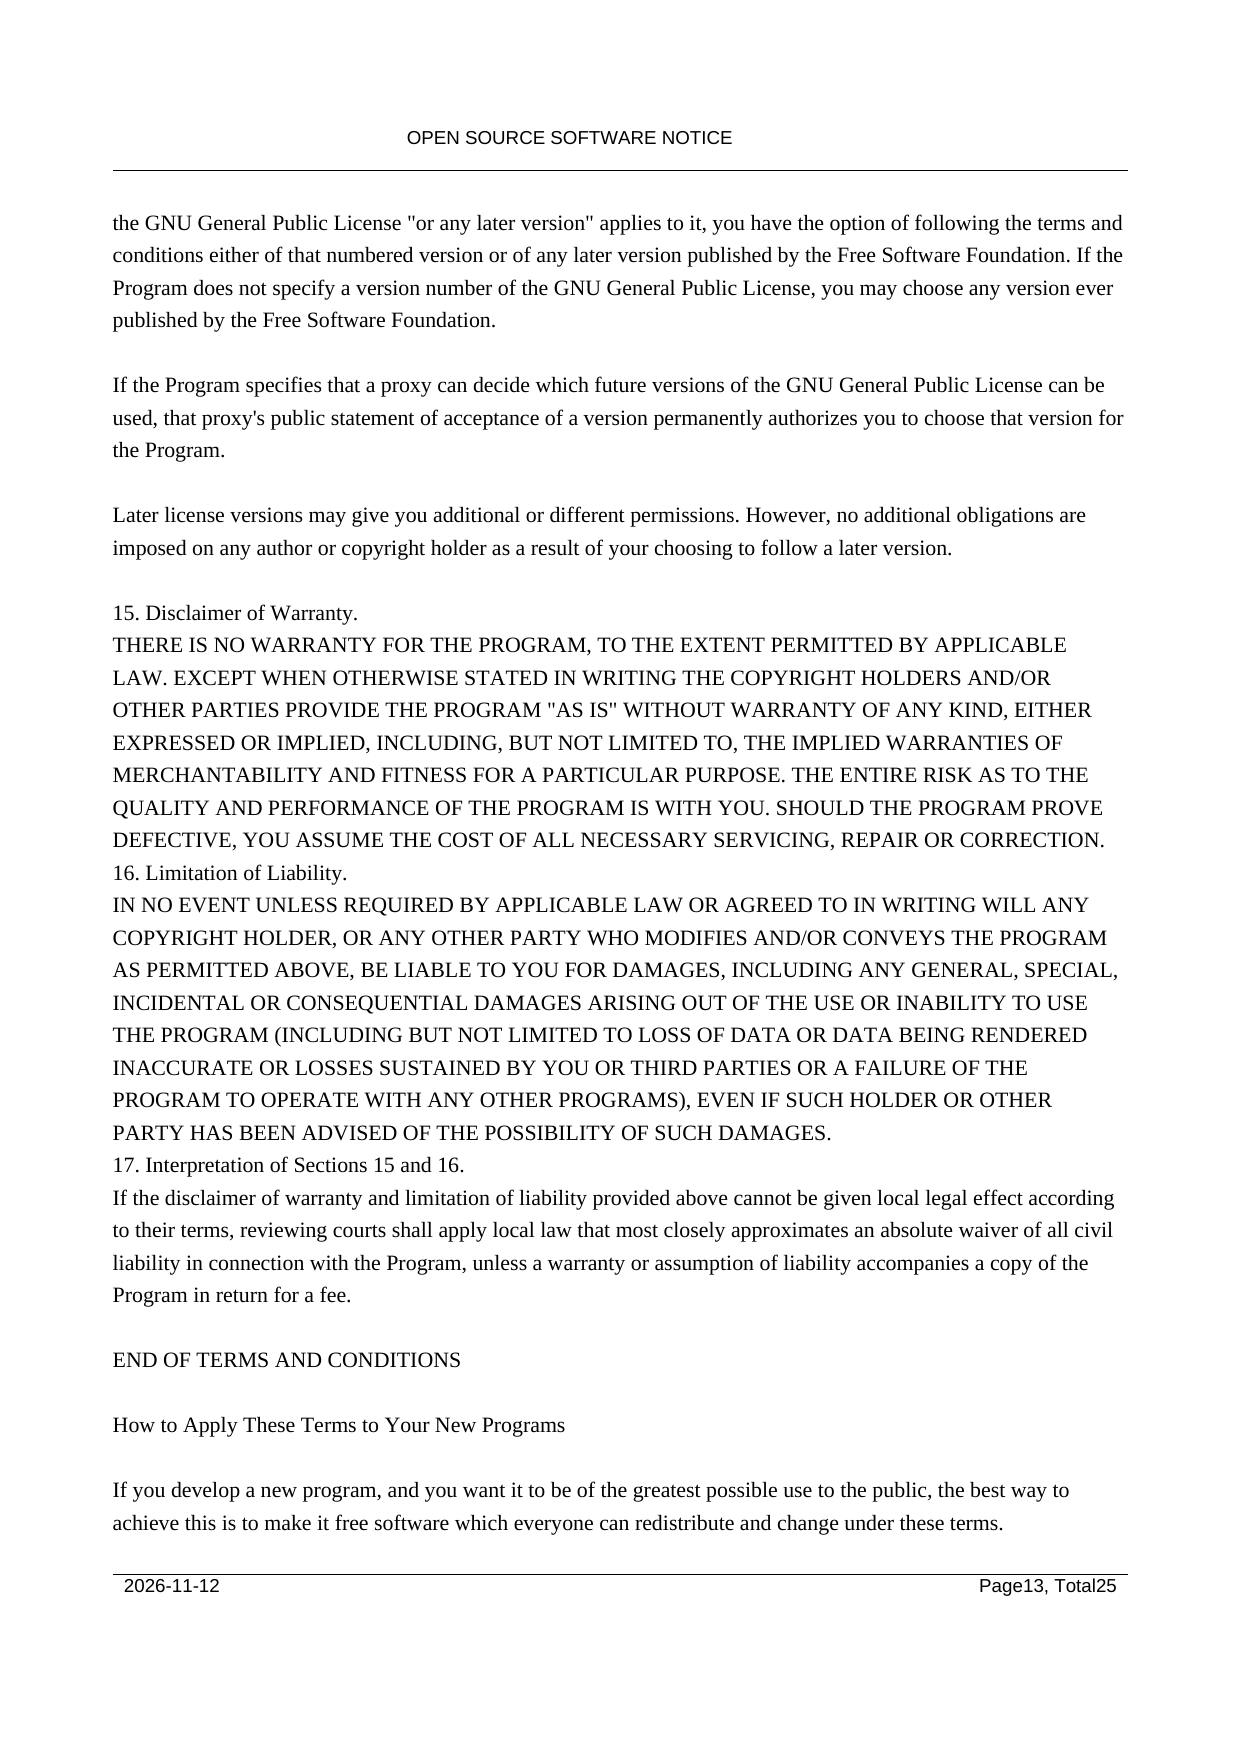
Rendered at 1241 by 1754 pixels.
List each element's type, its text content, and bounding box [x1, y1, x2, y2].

text IN NO EVENT UNLESS REQUIRED BY APPLICABLE LAW OR AGREED TO IN WRITING WILL ANY COPYRIGHT HOLDER, OR ANY OTHER PARTY WHO MODIFIES AND/OR CONVEYS THE PROGRAM AS PERMITTED ABOVE, BE LIABLE TO YOU FOR DAMAGES, INCLUDING ANY GENERAL, SPECIAL, INCIDENTAL OR CONSEQUENTIAL DAMAGES ARISING OUT OF THE USE OR INABILITY TO USE THE PROGRAM (INCLUDING BUT NOT LIMITED TO LOSS OF DATA OR DATA BEING RENDERED INACCURATE OR LOSSES SUSTAINED BY YOU OR THIRD PARTIES OR A FAILURE OF THE PROGRAM TO OPERATE WITH ANY OTHER PROGRAMS), EVEN IF SUCH HOLDER OR OTHER PARTY HAS BEEN ADVISED OF THE POSSIBILITY OF SUCH DAMAGES. [112, 889, 1128, 1149]
text 17. Interpretation of Sections 15 and 16. [112, 1149, 1128, 1181]
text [112, 206, 1128, 336]
text 16. Limitation of Liability. [112, 856, 1128, 889]
text How to Apply These Terms to Your New Programs [112, 1409, 1128, 1441]
text THERE IS NO WARRANTY FOR THE PROGRAM, TO THE EXTENT PERMITTED BY APPLICABLE LAW. EXCEPT WHEN OTHERWISE STATED IN WRITING THE COPYRIGHT HOLDERS AND/OR OTHER PARTIES PROVIDE THE PROGRAM "AS IS" WITHOUT WARRANTY OF ANY KIND, EITHER EXPRESSED OR IMPLIED, INCLUDING, BUT NOT LIMITED TO, THE IMPLIED WARRANTIES OF MERCHANTABILITY AND FITNESS FOR A PARTICULAR PURPOSE. THE ENTIRE RISK AS TO THE QUALITY AND PERFORMANCE OF THE PROGRAM IS WITH YOU. SHOULD THE PROGRAM PROVE DEFECTIVE, YOU ASSUME THE COST OF ALL NECESSARY SERVICING, REPAIR OR CORRECTION. [112, 629, 1128, 856]
text If the Program specifies that a proxy can decide which future versions of the GNU General Public License can be used, that proxy's public statement of acceptance of a version permanently authorizes you to choose that version for the Program. [112, 369, 1128, 466]
text If you develop a new program, and you want it to be of the greatest possible use to the public, the best way to achieve this is to make it free software which everyone can redistribute and change under these terms. [112, 1474, 1128, 1539]
text 15. Disclaimer of Warranty. [112, 596, 1128, 629]
text Later license versions may give you additional or different permissions. However, no additional obligations are imposed on any author or copyright holder as a result of your choosing to follow a later version. [112, 499, 1128, 564]
text END OF TERMS AND CONDITIONS [112, 1344, 1128, 1376]
text If the disclaimer of warranty and limitation of liability provided above cannot be given local legal effect according to their terms, reviewing courts shall apply local law that most closely approximates an absolute waiver of all civil liability in connection with the Program, unless a warranty or assumption of liability accompanies a copy of the Program in return for a fee. [112, 1181, 1128, 1311]
